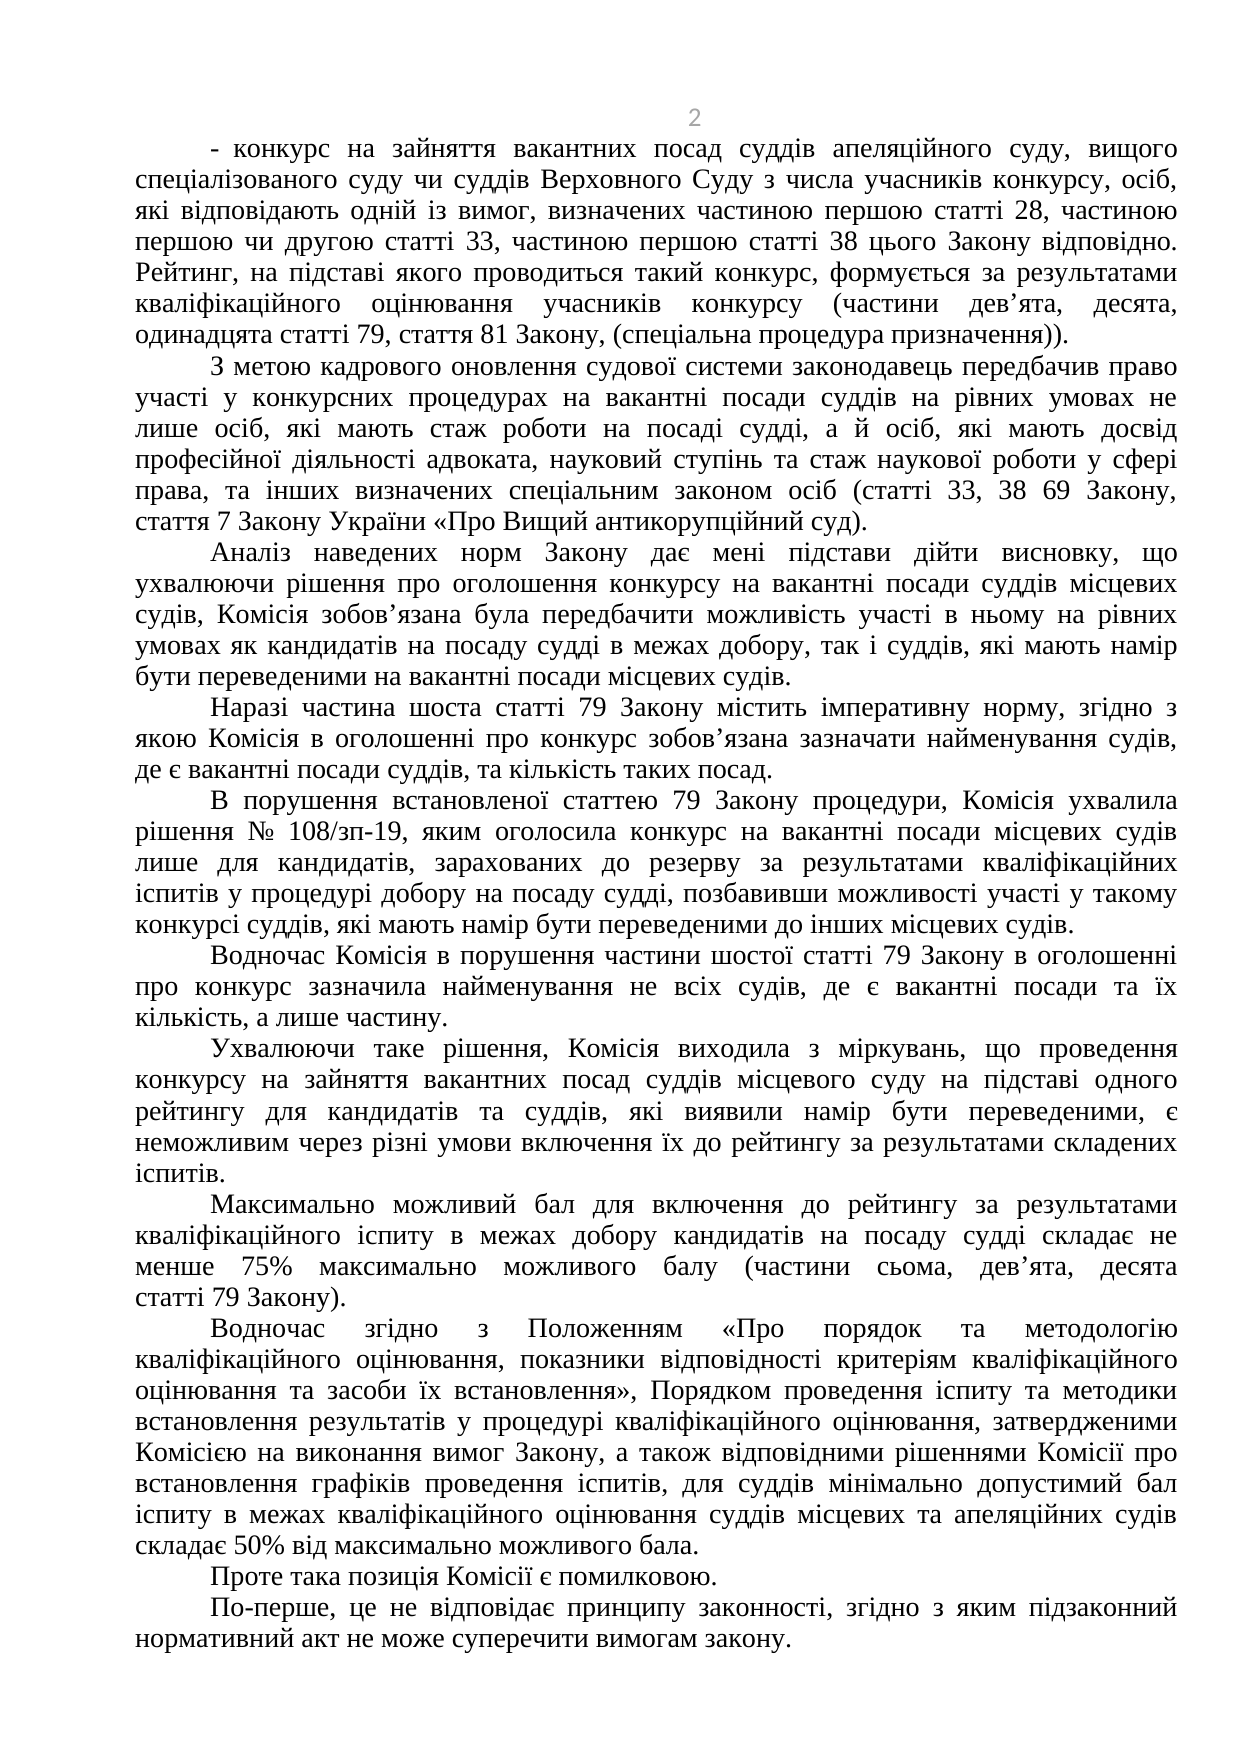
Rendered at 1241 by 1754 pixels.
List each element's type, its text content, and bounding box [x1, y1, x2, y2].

text В порушення встановленої статтею 79 Закону процедури, Комісія ухвалила рішення № 108/зп-19, яким оголосила конкурс на вакантні посади місцевих судів лише для кандидатів, зарахованих до резерву за результатами кваліфікаційних іспитів у процедурі добору на посаду судді, позбавивши можливості участі у такому конкурсі суддів, які мають намір бути переведеними до інших місцевих судів. [135, 785, 1179, 940]
text Аналіз наведених норм Закону дає мені підстави дійти висновку, що ухвалюючи рішення про оголошення конкурсу на вакантні посади суддів місцевих судів, Комісія зобов’язана була передбачити можливість участі в ньому на рівних умовах як кандидатів на посаду судді в межах добору, так і суддів, які мають намір бути переведеними на вакантні посади місцевих судів. [135, 536, 1179, 692]
text 2 [210, 102, 1179, 133]
text Водночас згідно з Положенням «Про порядок та методологію кваліфікаційного оцінювання, показники відповідності критеріям кваліфікаційного оцінювання та засоби їх встановлення», Порядком проведення іспиту та методики встановлення результатів у процедурі кваліфікаційного оцінювання, затвердженими Комісією на виконання вимог Закону, а також відповідними рішеннями Комісії про встановлення графіків проведення іспитів, для суддів мінімально допустимий бал іспиту в межах кваліфікаційного оцінювання суддів місцевих та апеляційних судів складає 50% від максимально можливого бала. [135, 1312, 1179, 1561]
text Водночас Комісія в порушення частини шостої статті 79 Закону в оголошенні про конкурс зазначила найменування не всіх судів, де є вакантні посади та їх кількість, а лише частину. [135, 940, 1179, 1033]
text З метою кадрового оновлення судової системи законодавець передбачив право участі у конкурсних процедурах на вакантні посади суддів на рівних умовах не лише осіб, які мають стаж роботи на посаді судді, а й осіб, які мають досвід професійної діяльності адвоката, науковий ступінь та стаж наукової роботи у сфері права, та інших визначених спеціальним законом осіб (статті 33, 38 69 Закону, стаття 7 Закону України «Про Вищий антикорупційний суд). [135, 350, 1179, 536]
list конкурс на зайняття вакантних посад суддів апеляційного суду, вищого спеціалізованого суду чи суддів Верховного Суду з числа учасників конкурсу, осіб, які відповідають одній із вимог, визначених частиною першою статті 28, частиною першою чи другою статті 33, частиною першою статті 38 цього Закону відповідно. Рейтинг, на підставі якого проводиться такий конкурс, формується за результатами кваліфікаційного оцінювання учасників конкурсу (частини дев’ята, десята, одинадцята статті 79, стаття 81 Закону, (спеціальна процедура призначення)). [135, 133, 1179, 350]
text Наразі частина шоста статті 79 Закону містить імперативну норму, згідно з якою Комісія в оголошенні про конкурс зобов’язана зазначати найменування судів, де є вакантні посади суддів, та кількість таких посад. [135, 692, 1179, 785]
text Максимально можливий бал для включення до рейтингу за результатами кваліфікаційного іспиту в межах добору кандидатів на посаду судді складає не менше 75% максимально можливого балу (частини сьома, дев’ята, десята статті 79 Закону). [135, 1188, 1179, 1312]
text Ухвалюючи таке рішення, Комісія виходила з міркувань, що проведення конкурсу на зайняття вакантних посад суддів місцевого суду на підставі одного рейтингу для кандидатів та суддів, які виявили намір бути переведеними, є неможливим через різні умови включення їх до рейтингу за результатами складених іспитів. [135, 1033, 1179, 1188]
text Проте така позиція Комісії є помилковою. [135, 1561, 1181, 1592]
text По-перше, це не відповідає принципу законності, згідно з яким підзаконний нормативний акт не може суперечити вимогам закону. [135, 1592, 1179, 1654]
